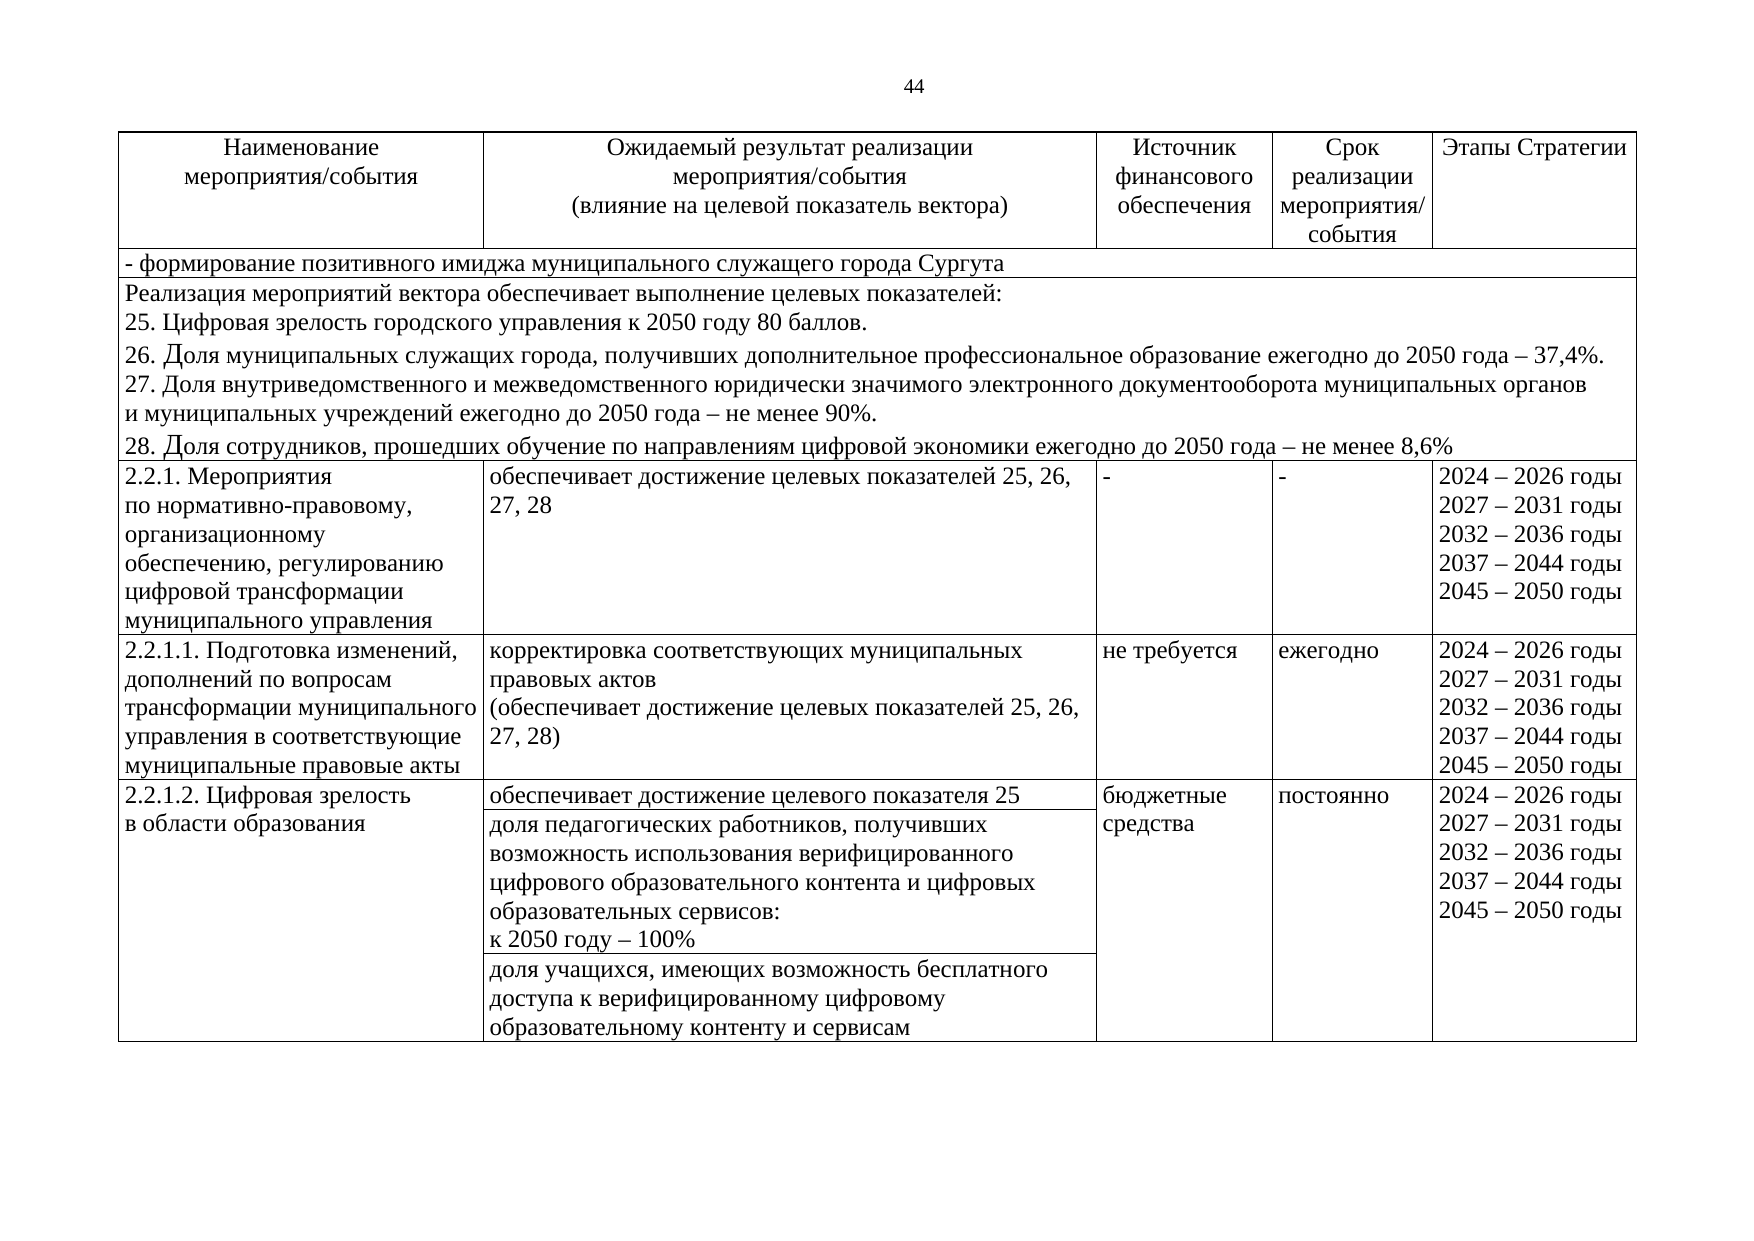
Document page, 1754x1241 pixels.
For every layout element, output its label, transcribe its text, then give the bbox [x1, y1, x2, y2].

table_header Наименование мероприятия/события [119, 133, 483, 247]
table_cell доля педагогических работников, получивших возможность использования верифицированного цифрового образовательного контента и цифровых образовательных сервисов: к 2050 году – 100% [484, 810, 1096, 953]
table_header Ожидаемый результат реализации мероприятия/события (влияние на целевой показатель вектора) [484, 133, 1096, 247]
table_cell 2.2.1.1. Подготовка изменений, дополнений по вопросам трансформации муниципального управления в соответствующие муниципальные правовые акты [119, 635, 483, 779]
table_cell корректировка соответствующих муниципальных правовых актов (обеспечивает достижение целевых показателей 25, 26, 27, 28) [484, 635, 1096, 779]
table_cell Реализация мероприятий вектора обеспечивает выполнение целевых показателей: 25. Цифровая зрелость городского управления к 2050 году 80 баллов. 26. Доля муниципальных служащих города, получивших дополнительное профессиональное образование ежегодно до 2050 года – 37,4%. 27. Доля внутриведомственного и межведомственного юридически значимого электронного документооборота муниципальных органов и муниципальных учреждений ежегодно до 2050 года – не менее 90%. 28. Доля сотрудников, прошедших обучение по направлениям цифровой экономики ежегодно до 2050 года – не менее 8,6% [119, 278, 1636, 460]
table_cell 2.2.1. Мероприятия по нормативно-правовому, организационному обеспечению, регулированию цифровой трансформации муниципального управления [119, 461, 483, 634]
table_cell - [1273, 461, 1432, 634]
table_cell постоянно [1273, 780, 1432, 1041]
table_cell обеспечивает достижение целевого показателя 25 [484, 780, 1096, 808]
table_cell 2024 – 2026 годы 2027 – 2031 годы 2032 – 2036 годы 2037 – 2044 годы 2045 – 2050 годы [1433, 461, 1636, 634]
table_cell 2024 – 2026 годы 2027 – 2031 годы 2032 – 2036 годы 2037 – 2044 годы 2045 – 2050 годы [1433, 780, 1636, 1041]
table_header Источник финансового обеспечения [1097, 133, 1272, 247]
table_cell не требуется [1097, 635, 1272, 779]
table_cell бюджетные средства [1097, 780, 1272, 1041]
table_header Срок реализации мероприятия/ события [1273, 133, 1432, 247]
table_cell обеспечивает достижение целевых показателей 25, 26, 27, 28 [484, 461, 1096, 634]
table_cell - [1097, 461, 1272, 634]
table_cell ежегодно [1273, 635, 1432, 779]
table_cell 2024 – 2026 годы 2027 – 2031 годы 2032 – 2036 годы 2037 – 2044 годы 2045 – 2050 годы [1433, 635, 1636, 779]
table_cell 2.2.1.2. Цифровая зрелость в области образования [119, 780, 483, 1041]
table_header Этапы Стратегии [1433, 133, 1636, 247]
